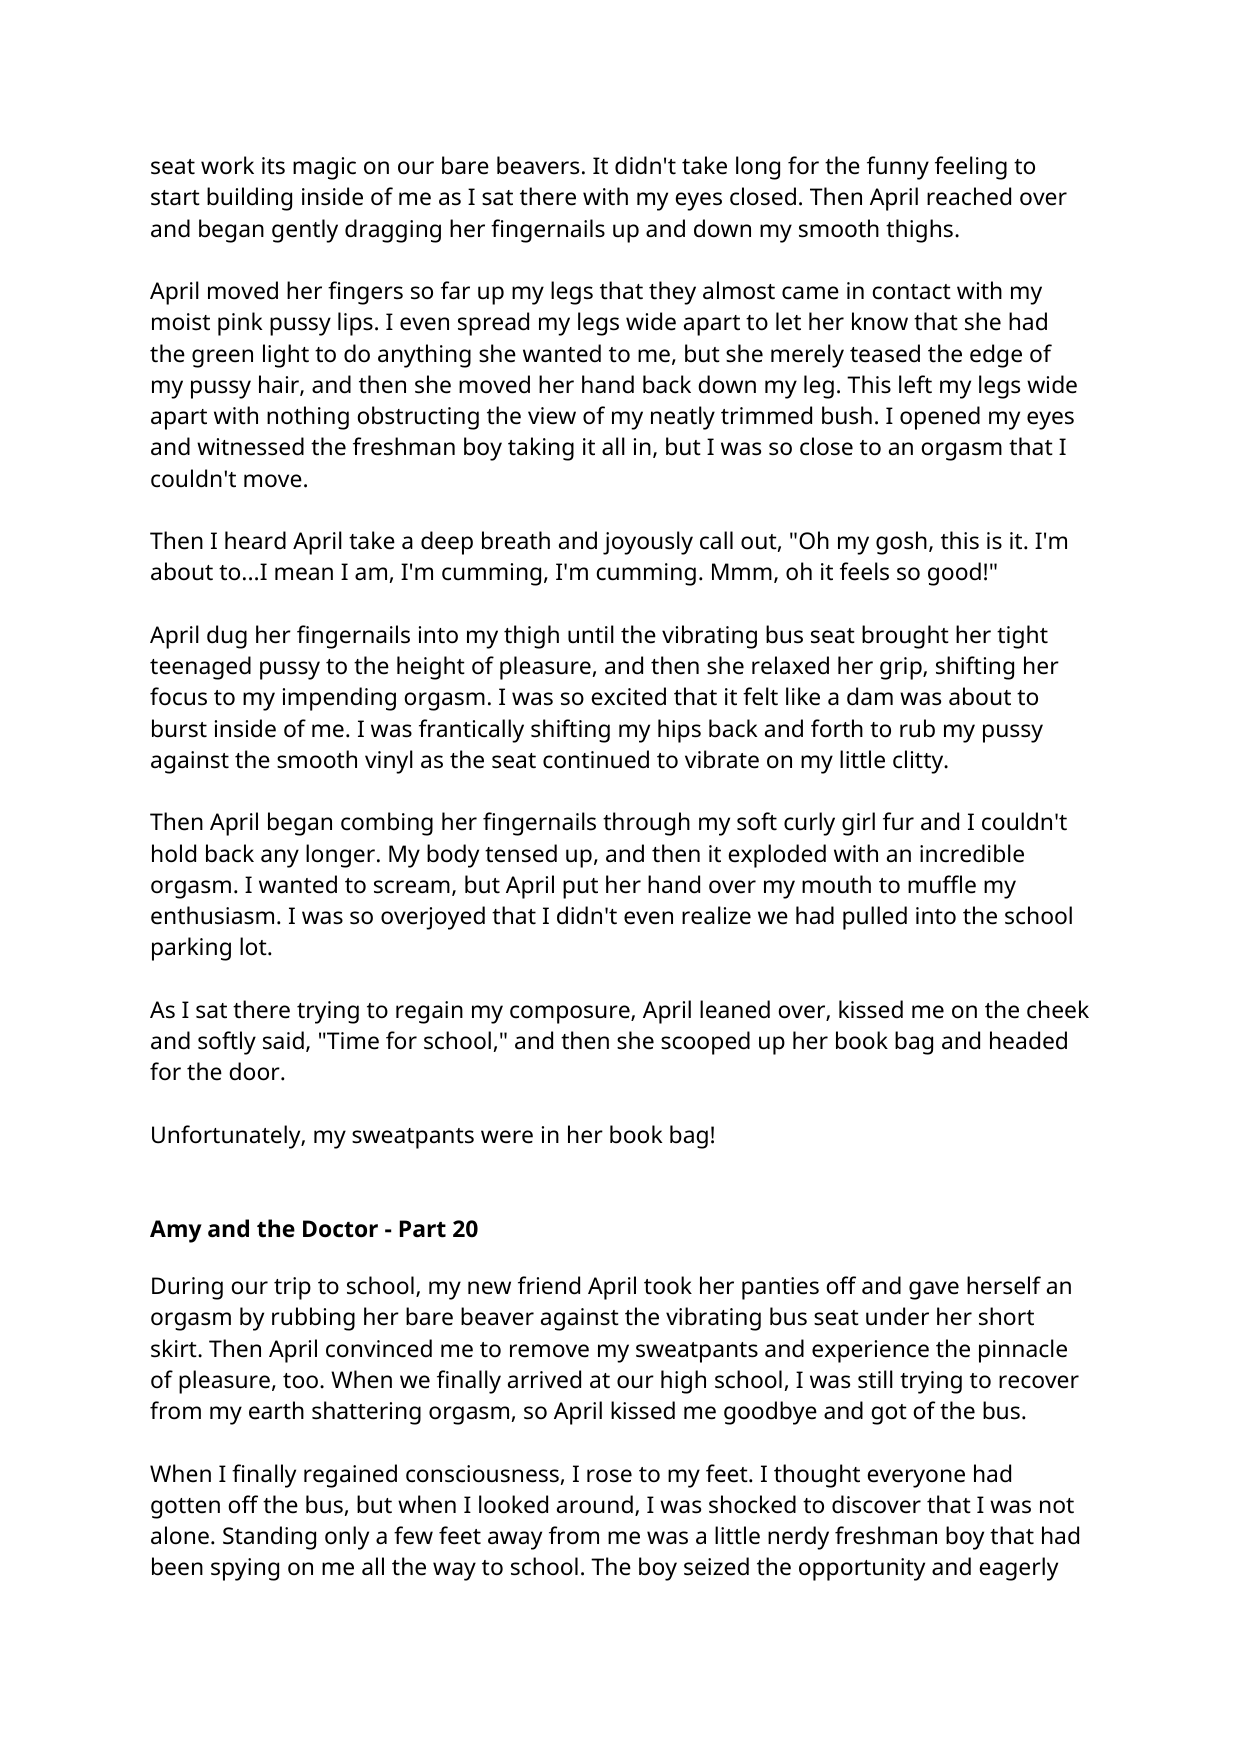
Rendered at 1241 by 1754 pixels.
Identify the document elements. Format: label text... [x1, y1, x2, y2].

text Amy and the Doctor - Part 20 [150, 1212, 1090, 1270]
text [150, 150, 1090, 1150]
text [150, 1270, 1090, 1583]
